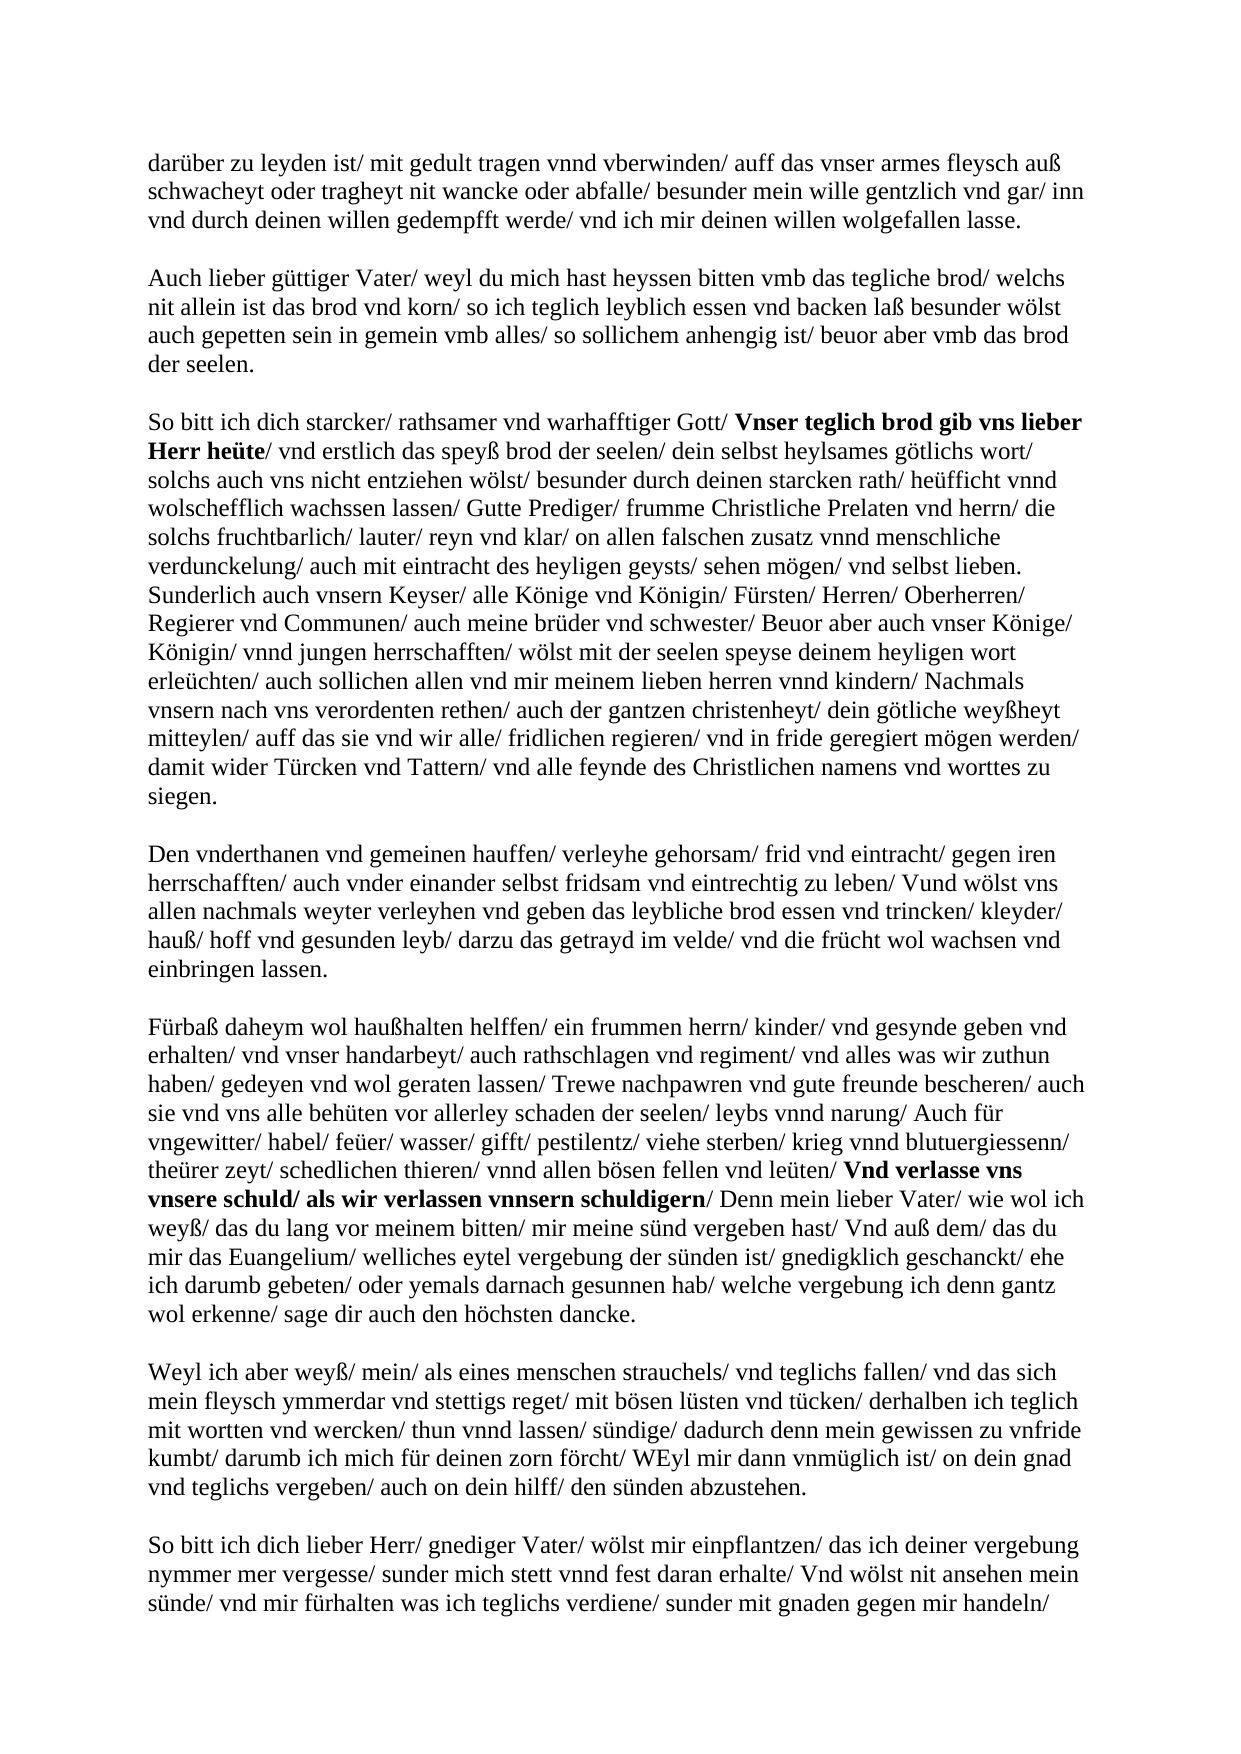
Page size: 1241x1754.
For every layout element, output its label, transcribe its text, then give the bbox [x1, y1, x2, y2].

text Weyl ich aber weyß/ mein/ als eines menschen strauchels/ vnd teglichs fallen/ vnd das sich mein fleysch ymmerdar vnd stettigs reget/ mit bösen lüsten vnd tücken/ derhalben ich teglich mit wortten vnd wercken/ thun vnnd lassen/ sündige/ dadurch denn mein gewissen zu vnfride kumbt/ darumb ich mich für deinen zorn förcht/ WEyl mir dann vnmüglich ist/ on dein gnad vnd teglichs vergeben/ auch on dein hilff/ den sünden abzustehen. [148, 1357, 1093, 1501]
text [148, 1530, 1093, 1616]
text Den vnderthanen vnd gemeinen hauffen/ verleyhe gehorsam/ frid vnd eintracht/ gegen iren herrschafften/ auch vnder einander selbst fridsam vnd eintrechtig zu leben/ Vund wölst vns allen nachmals weyter verleyhen vnd geben das leybliche brod essen vnd trincken/ kleyder/ hauß/ hoff vnd gesunden leyb/ darzu das getrayd im velde/ vnd die frücht wol wachsen vnd einbringen lassen. [148, 839, 1093, 983]
text Fürbaß daheym wol haußhalten helffen/ ein frummen herrn/ kinder/ vnd gesynde geben vnd erhalten/ vnd vnser handarbeyt/ auch rathschlagen vnd regiment/ vnd alles was wir zuthun haben/ gedeyen vnd wol geraten lassen/ Trewe nachpawren vnd gute freunde bescheren/ auch sie vnd vns alle behüten vor allerley schaden der seelen/ leybs vnnd narung/ Auch für vngewitter/ habel/ feüer/ wasser/ gifft/ pestilentz/ viehe sterben/ krieg vnnd blutuergiessenn/ theürer zeyt/ schedlichen thieren/ vnnd allen bösen fellen vnd leüten/ Vnd verlasse vns vnsere schuld/ als wir verlassen vnnsern schuldigern/ Denn mein lieber Vater/ wie wol ich weyß/ das du lang vor meinem bitten/ mir meine sünd vergeben hast/ Vnd auß dem/ das du mir das Euangelium/ welliches eytel vergebung der sünden ist/ gnedigklich geschanckt/ ehe ich darumb gebeten/ oder yemals darnach gesunnen hab/ welche vergebung ich denn gantz wol erkenne/ sage dir auch den höchsten dancke. [148, 1012, 1093, 1328]
text Auch lieber güttiger Vater/ weyl du mich hast heyssen bitten vmb das tegliche brod/ welchs nit allein ist das brod vnd korn/ so ich teglich leyblich essen vnd backen laß besunder wölst auch gepetten sein in gemein vmb alles/ so sollichem anhengig ist/ beuor aber vmb das brod der seelen. [148, 263, 1093, 378]
text So bitt ich dich starcker/ rathsamer vnd warhafftiger Gott/ Vnser teglich brod gib vns lieber Herr heüte/ vnd erstlich das speyß brod der seelen/ dein selbst heylsames götlichs wort/ solchs auch vns nicht entziehen wölst/ besunder durch deinen starcken rath/ heüfficht vnnd wolschefflich wachssen lassen/ Gutte Prediger/ frumme Christliche Prelaten vnd herrn/ die solchs fruchtbarlich/ lauter/ reyn vnd klar/ on allen falschen zusatz vnnd menschliche verdunckelung/ auch mit eintracht des heyligen geysts/ sehen mögen/ vnd selbst lieben. Sunderlich auch vnsern Keyser/ alle Könige vnd Königin/ Fürsten/ Herren/ Oberherren/ Regierer vnd Communen/ auch meine brüder vnd schwester/ Beuor aber auch vnser Könige/ Königin/ vnnd jungen herrschafften/ wölst mit der seelen speyse deinem heyligen wort erleüchten/ auch sollichen allen vnd mir meinem lieben herren vnnd kindern/ Nachmals vnsern nach vns verordenten rethen/ auch der gantzen christenheyt/ dein götliche weyßheyt mitteylen/ auff das sie vnd wir alle/ fridlichen regieren/ vnd in fride geregiert mögen werden/ damit wider Türcken vnd Tattern/ vnd alle feynde des Christlichen namens vnd worttes zu siegen. [148, 407, 1093, 810]
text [148, 148, 1093, 234]
